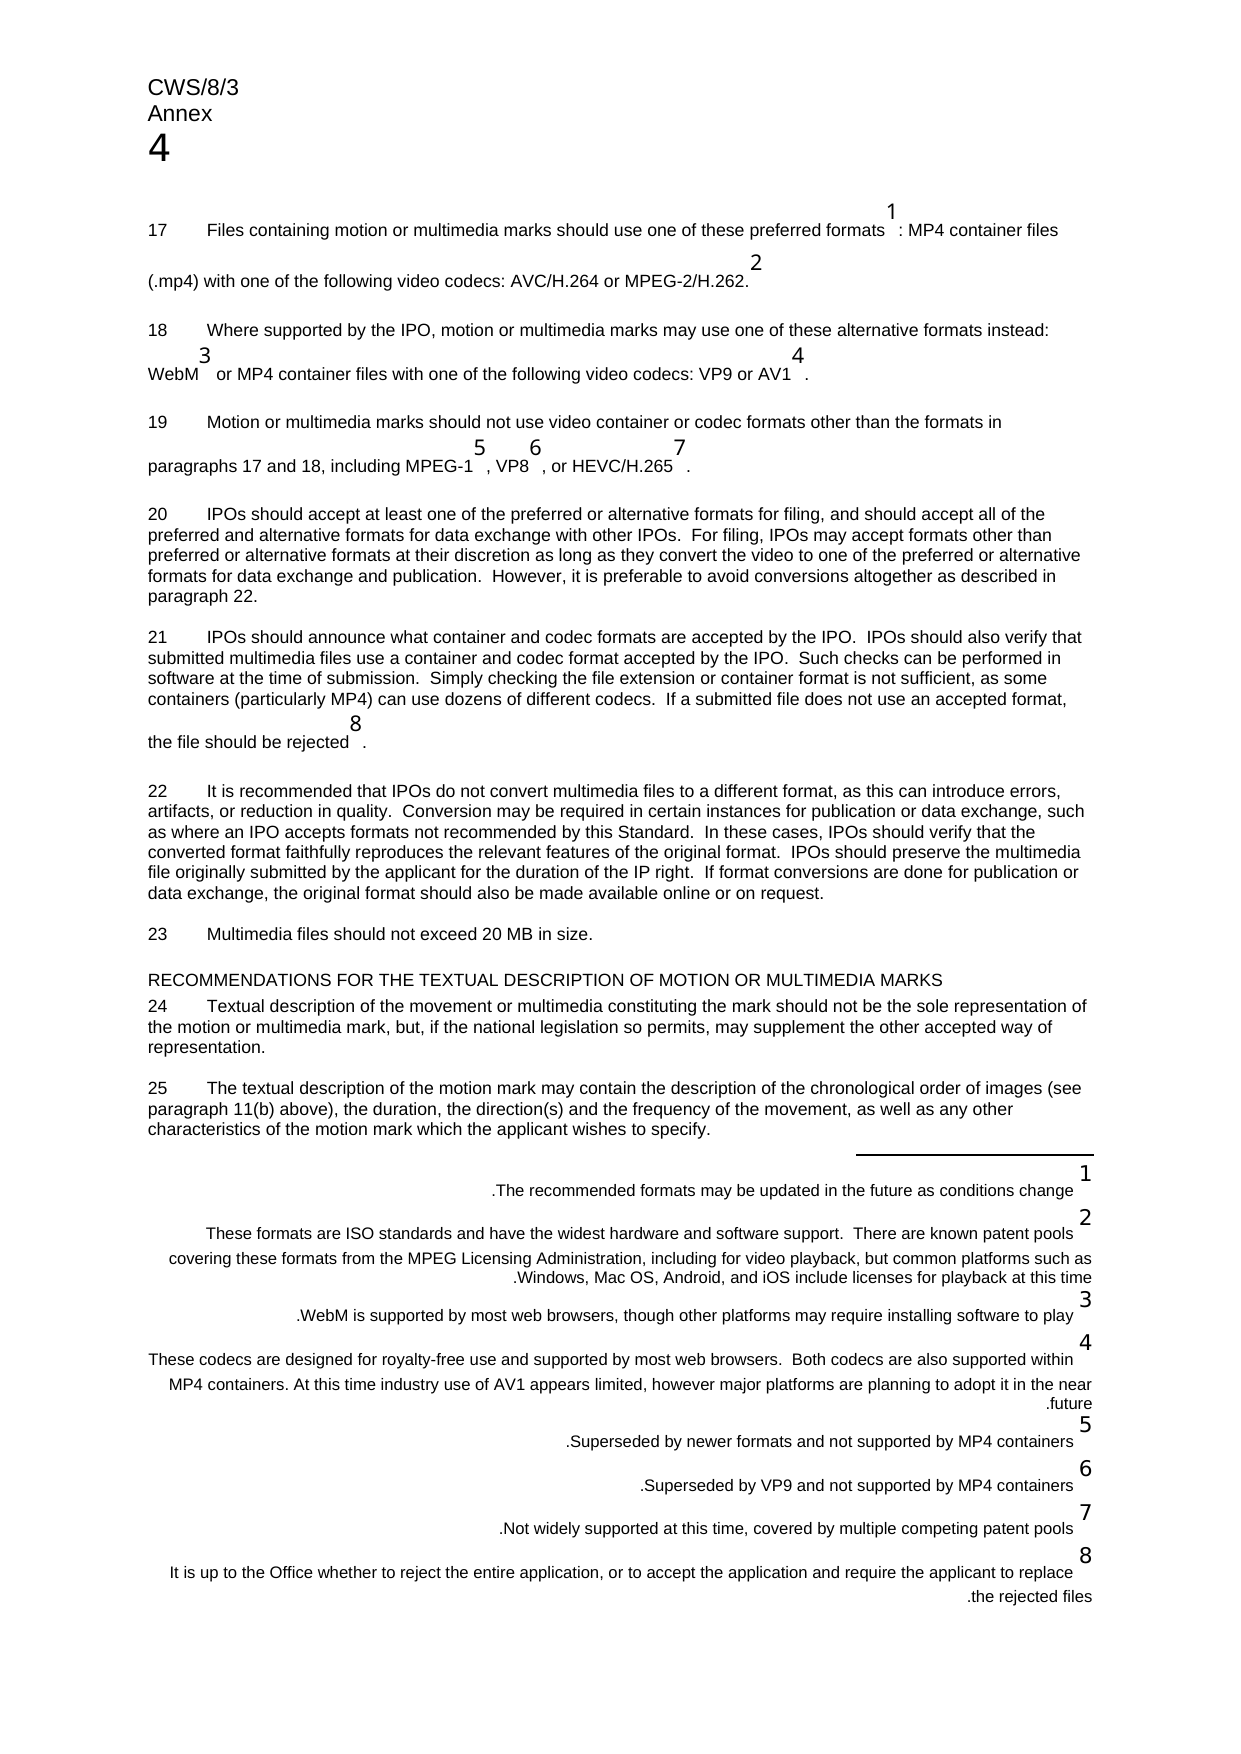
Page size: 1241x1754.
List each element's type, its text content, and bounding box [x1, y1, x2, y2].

text Where supported by the IPO, motion or multimedia marks may use one of these alternative formats instead: WebM or MP4 container files with one of the following video codecs: VP9 or AV1. [148, 319, 1093, 391]
text Recommendations for the Textual Description of Motion or Multimedia Marks [148, 969, 1093, 990]
text The textual description of the motion mark may contain the description of the chronological order of images (see paragraph 11(b) above), the duration, the direction(s) and the frequency of the movement, as well as any other characteristics of the motion mark which the applicant wishes to specify. [148, 1078, 1093, 1139]
text IPOs should accept at least one of the preferred or alternative formats for filing, and should accept all of the preferred and alternative formats for data exchange with other IPOs. For filing, IPOs may accept formats other than preferred or alternative formats at their discretion as long as they convert the video to one of the preferred or alternative formats for data exchange and publication. However, it is preferable to avoid conversions altogether as described in paragraph 22. [148, 504, 1093, 606]
text Motion or multimedia marks should not use video container or codec formats other than the formats in paragraphs 17 and 18, including MPEG-1, VP8, or HEVC/H.265. [148, 412, 1093, 483]
text Multimedia files should not exceed 20 MB in size. [148, 924, 1093, 944]
text It is recommended that IPOs do not convert multimedia files to a different format, as this can introduce errors, artifacts, or reduction in quality. Conversion may be required in certain instances for publication or data exchange, such as where an IPO accepts formats not recommended by this Standard. In these cases, IPOs should verify that the converted format faithfully reproduces the relevant features of the original format. IPOs should preserve the multimedia file originally submitted by the applicant for the duration of the IP right. If format conversions are done for publication or data exchange, the original format should also be made available online or on request. [148, 781, 1093, 903]
text IPOs should announce what container and codec formats are accepted by the IPO. IPOs should also verify that submitted multimedia files use a container and codec format accepted by the IPO. Such checks can be performed in software at the time of submission. Simply checking the file extension or container format is not sufficient, as some containers (particularly MP4) can use dozens of different codecs. If a submitted file does not use an accepted format, the file should be rejected. [148, 627, 1093, 760]
text Textual description of the movement or multimedia constituting the mark should not be the sole representation of the motion or multimedia mark, but, if the national legislation so permits, may supplement the other accepted way of representation. [148, 996, 1093, 1057]
text Files containing motion or multimedia marks should use one of these preferred formats: MP4 container files (.mp4) with one of the following video codecs: AVC/H.264 or MPEG-2/H.262. [148, 197, 1093, 299]
